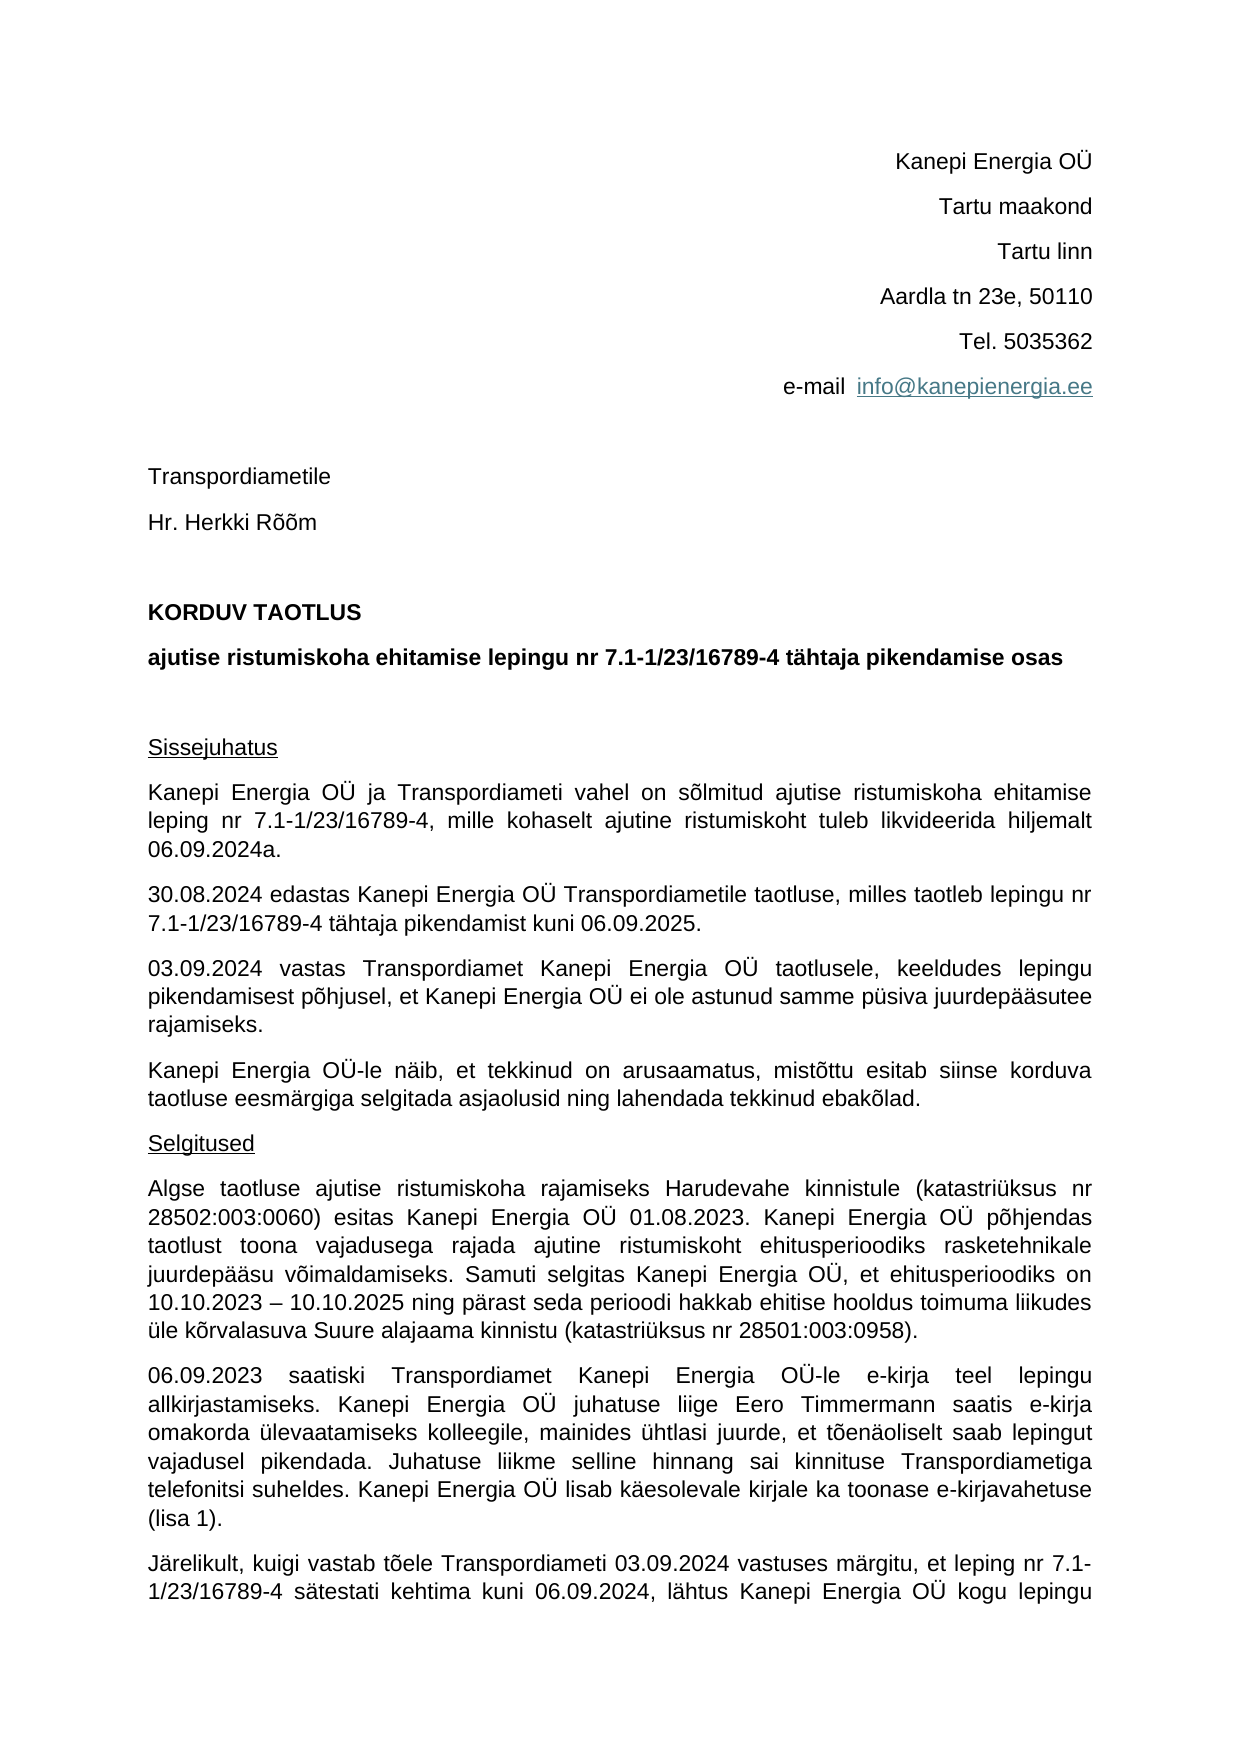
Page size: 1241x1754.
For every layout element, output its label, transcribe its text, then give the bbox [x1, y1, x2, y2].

text Transpordiametile [148, 463, 1093, 490]
text 06.09.2023 saatiski Transpordiamet Kanepi Energia OÜ-le e-kirja teel lepingu allkirjastamiseks. Kanepi Energia OÜ juhatuse liige Eero Timmermann saatis e-kirja omakorda ülevaatamiseks kolleegile, mainides ühtlasi juurde, et tõenäoliselt saab lepingut vajadusel pikendada. Juhatuse liikme selline hinnang sai kinnituse Transpordiametiga telefonitsi suheldes. Kanepi Energia OÜ lisab käesolevale kirjale ka toonase e-kirjavahetuse (lisa 1). [148, 1362, 1093, 1531]
text ajutise ristumiskoha ehitamise lepingu nr 7.1-1/23/16789-4 tähtaja pikendamise osas [148, 644, 1093, 670]
text Aardla tn 23e, 50110 [148, 283, 1093, 309]
text Algse taotluse ajutise ristumiskoha rajamiseks Harudevahe kinnistule (katastriüksus nr 28502:003:0060) esitas Kanepi Energia OÜ 01.08.2023. Kanepi Energia OÜ põhjendas taotlust toona vajadusega rajada ajutine ristumiskoht ehitusperioodiks rasketehnikale juurdepääsu võimaldamiseks. Samuti selgitas Kanepi Energia OÜ, et ehitusperioodiks on 10.10.2023 – 10.10.2025 ning pärast seda perioodi hakkab ehitise hooldus toimuma liikudes üle kõrvalasuva Suure alajaama kinnistu (katastriüksus nr 28501:003:0958). [148, 1175, 1093, 1344]
text Tartu linn [148, 238, 1093, 264]
text Hr. Herkki Rõõm [148, 508, 1093, 535]
text Selgitused [148, 1130, 1093, 1156]
text Sissejuhatus [148, 734, 1093, 760]
text KORDUV TAOTLUS [148, 599, 1093, 625]
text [148, 1550, 1093, 1604]
text Tel. 5035362 [148, 328, 1093, 354]
text Tartu maakond [148, 193, 1093, 219]
text Kanepi Energia OÜ-le näib, et tekkinud on arusaamatus, mistõttu esitab siinse korduva taotluse eesmärgiga selgitada asjaolusid ning lahendada tekkinud ebakõlad. [148, 1057, 1093, 1111]
text 03.09.2024 vastas Transpordiamet Kanepi Energia OÜ taotlusele, keeldudes lepingu pikendamisest põhjusel, et Kanepi Energia OÜ ei ole astunud samme püsiva juurdepääsutee rajamiseks. [148, 954, 1093, 1038]
text e-mail info@kanepienergia.ee [148, 373, 1093, 399]
text 30.08.2024 edastas Kanepi Energia OÜ Transpordiametile taotluse, milles taotleb lepingu nr 7.1-1/23/16789-4 tähtaja pikendamist kuni 06.09.2025. [148, 881, 1093, 936]
text Kanepi Energia OÜ [148, 148, 1093, 174]
text Kanepi Energia OÜ ja Transpordiameti vahel on sõlmitud ajutise ristumiskoha ehitamise leping nr 7.1-1/23/16789-4, mille kohaselt ajutine ristumiskoht tuleb likvideerida hiljemalt 06.09.2024a. [148, 779, 1093, 862]
